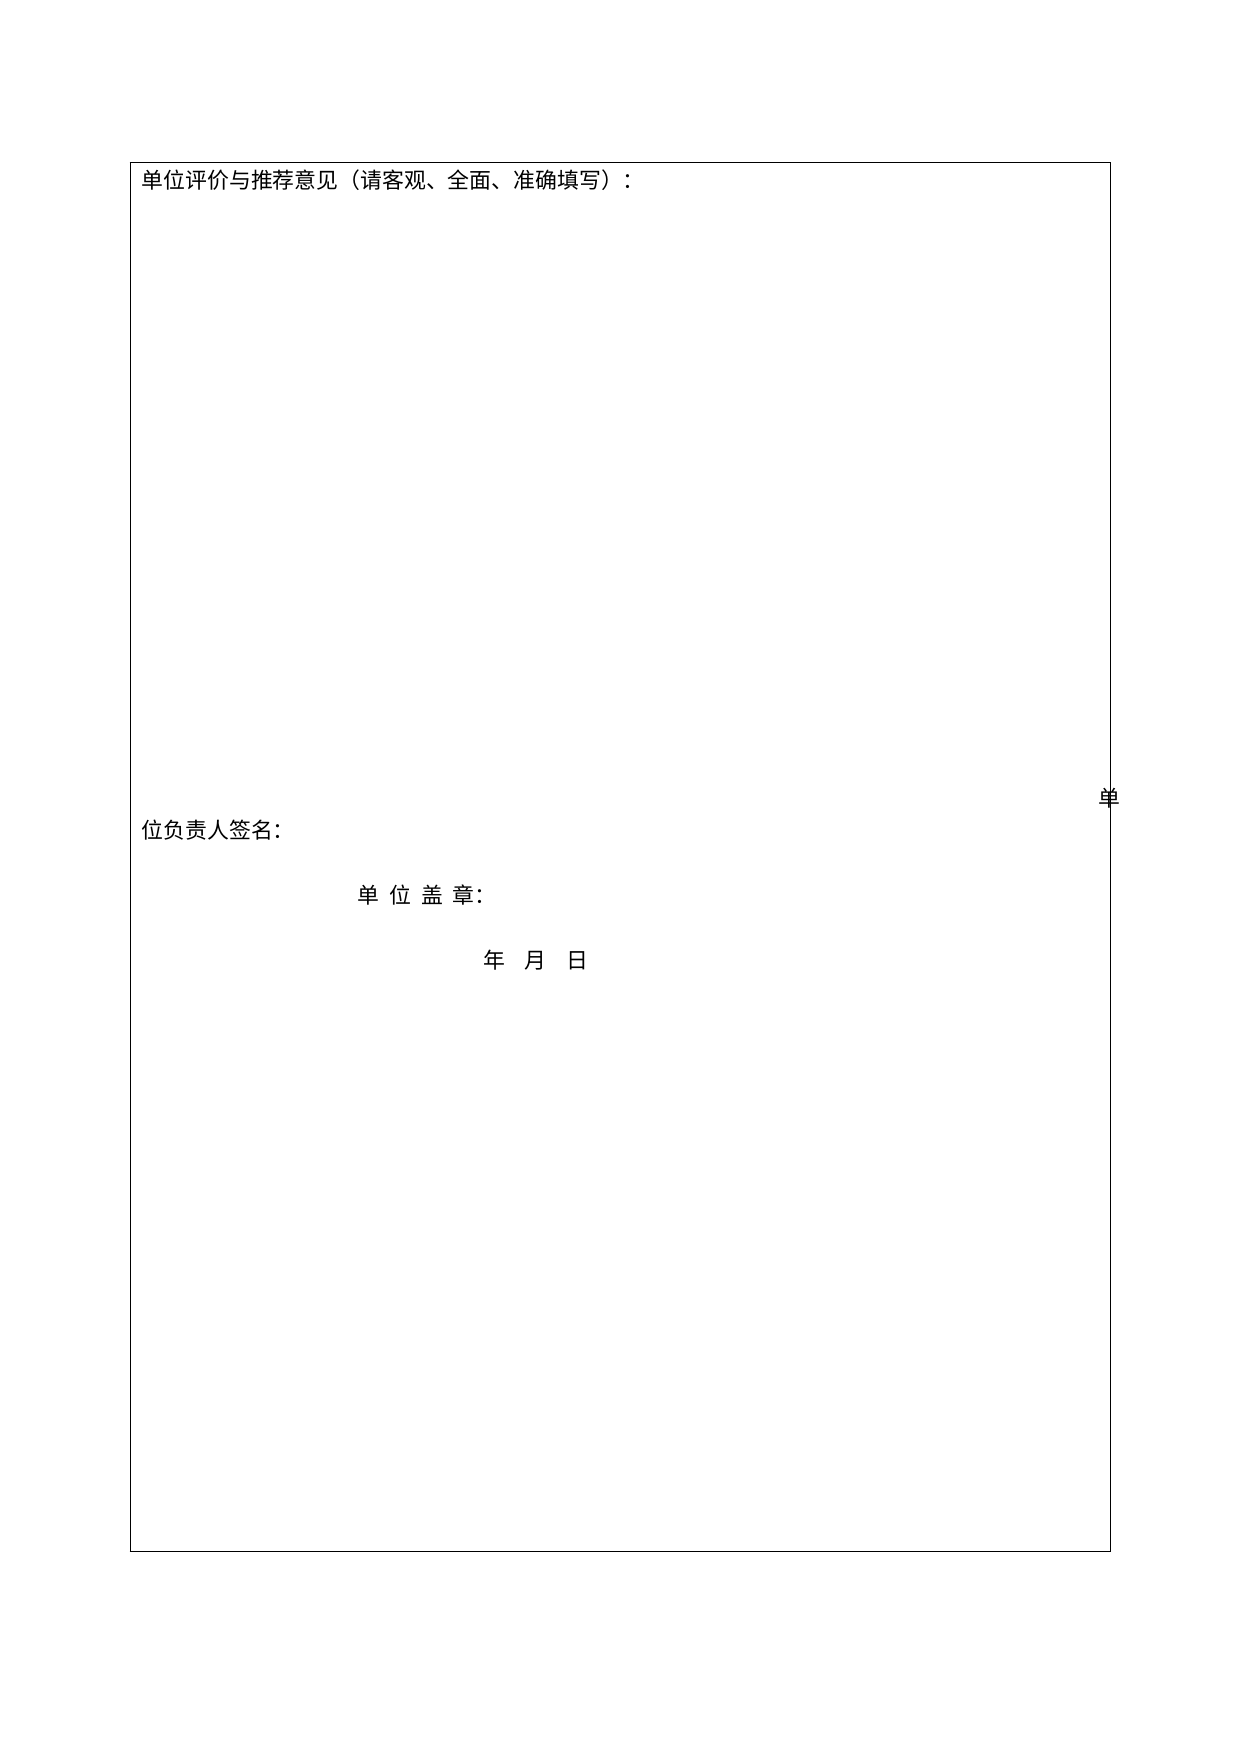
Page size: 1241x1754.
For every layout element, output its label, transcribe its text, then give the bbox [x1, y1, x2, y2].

table_cell 单位评价与推荐意见（请客观、全面、准确填写）： 单位负责人签名： 单 位 盖 章： 年 月 日 [131, 163, 1110, 1551]
